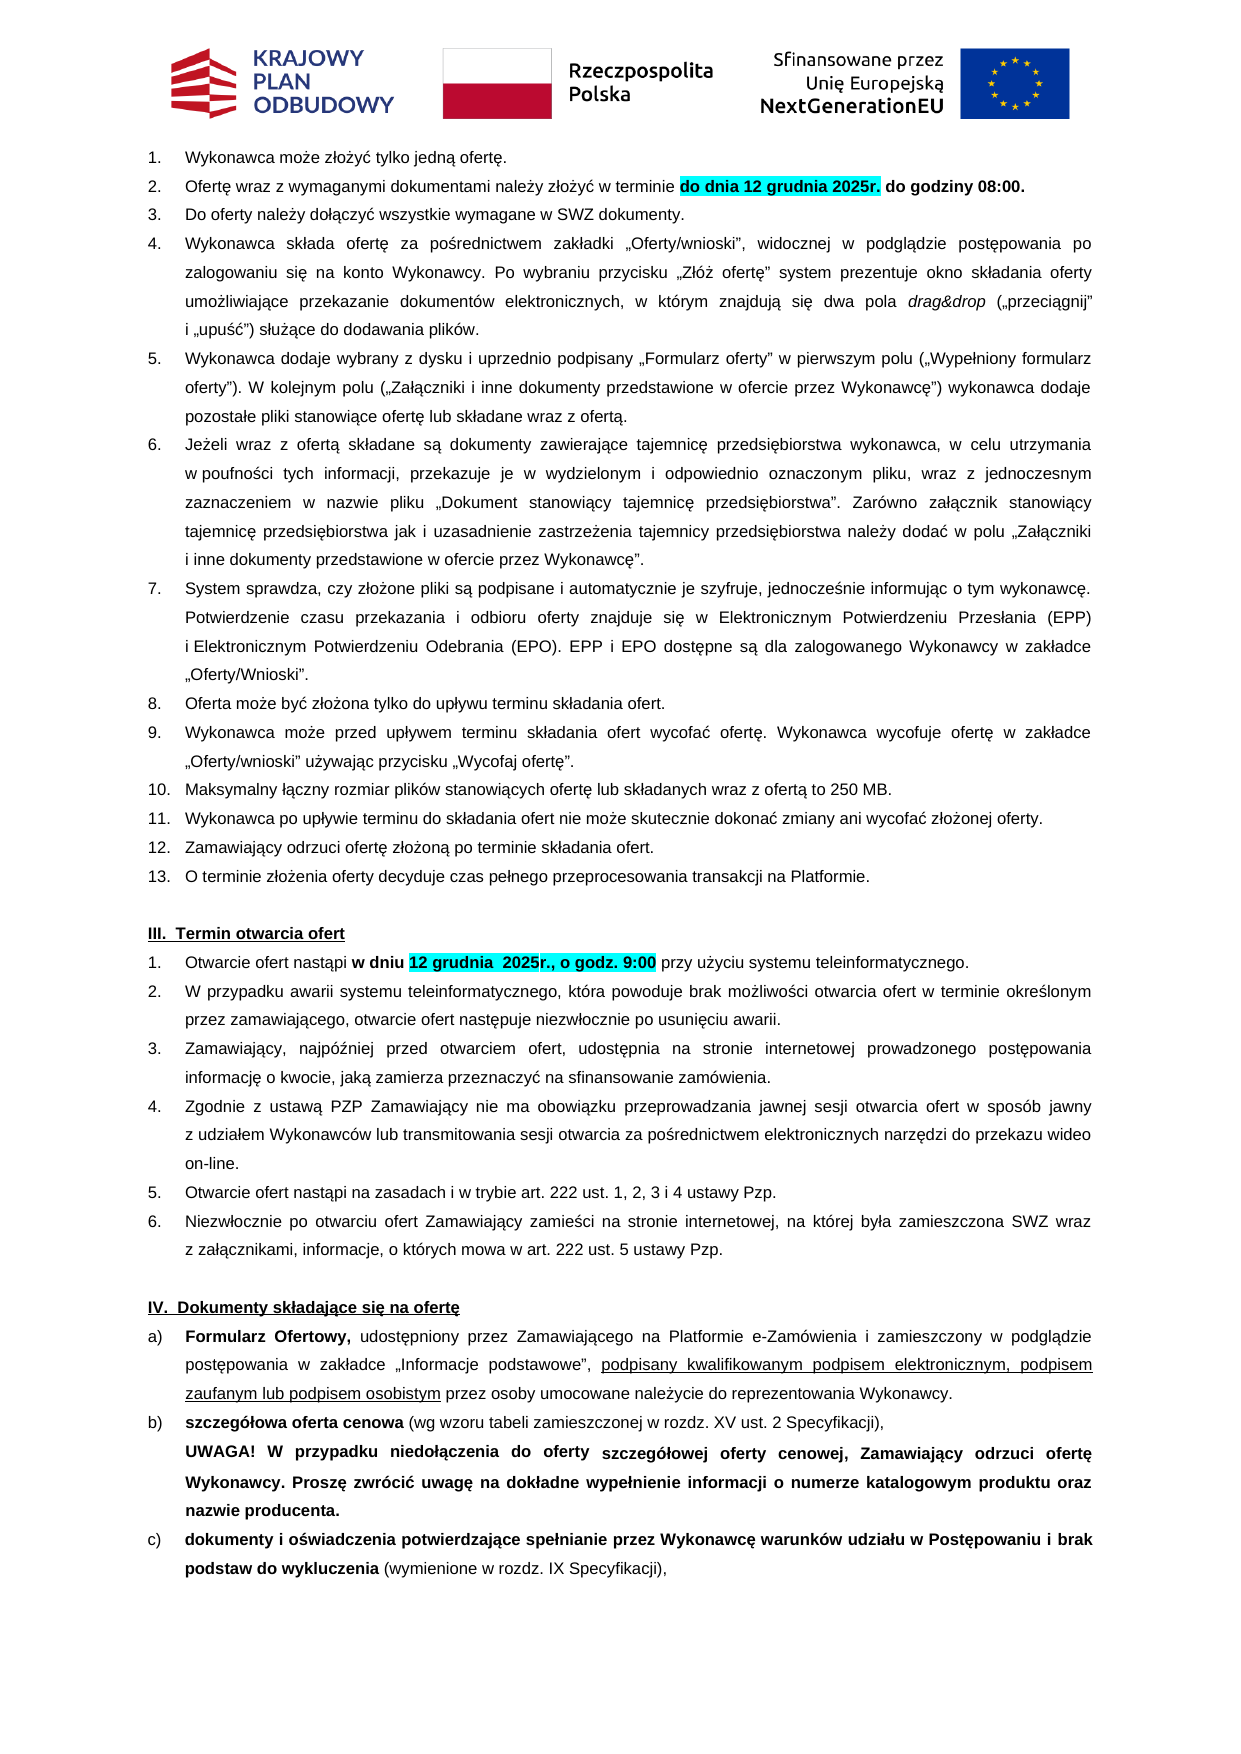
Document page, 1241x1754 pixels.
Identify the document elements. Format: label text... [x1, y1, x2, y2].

list dokumenty i oświadczenia potwierdzające spełnianie przez Wykonawcę warunków udziału w Postępowaniu i brak podstaw do wykluczenia (wymienione w rozdz. IX Specyfikacji), [147, 1530, 1093, 1578]
list Zamawiający odrzuci ofertę złożoną po terminie składania ofert. [148, 838, 1093, 857]
list Formularz Ofertowy, udostępniony przez Zamawiającego na Platformie e-Zamówienia i zamieszczony w podglądzie postępowania w zakładce „Informacje podstawowe”, podpisany kwalifikowanym podpisem elektronicznym, podpisem zaufanym lub podpisem osobistym przez osoby umocowane należycie do reprezentowania Wykonawcy. [148, 1326, 1093, 1403]
list Zamawiający, najpóźniej przed otwarciem ofert, udostępnia na stronie internetowej prowadzonego postępowania informację o kwocie, jaką zamierza przeznaczyć na sfinansowanie zamówienia. [148, 1039, 1093, 1087]
list szczegółowa oferta cenowa (wg wzoru tabeli zamieszczonej w rozdz. XV ust. 2 Specyfikacji), [148, 1413, 1093, 1432]
list Maksymalny łączny rozmiar plików stanowiących ofertę lub składanych wraz z ofertą to 250 MB. [148, 780, 1093, 799]
list W przypadku awarii systemu teleinformatycznego, która powoduje brak możliwości otwarcia ofert w terminie określonym przez zamawiającego, otwarcie ofert następuje niezwłocznie po usunięciu awarii. [148, 981, 1093, 1029]
list Wykonawca składa ofertę za pośrednictwem zakładki „Oferty/wnioski”, widocznej w podglądzie postępowania po zalogowaniu się na konto Wykonawcy. Po wybraniu przycisku „Złóż ofertę” system prezentuje okno składania oferty umożliwiające przekazanie dokumentów elektronicznych, w którym znajdują się dwa pola drag&drop („przeciągnij” i „upuść”) służące do dodawania plików. [148, 234, 1093, 339]
list Do oferty należy dołączyć wszystkie wymagane w SWZ dokumenty. [148, 205, 1093, 224]
list Jeżeli wraz z ofertą składane są dokumenty zawierające tajemnicę przedsiębiorstwa wykonawca, w celu utrzymania w poufności tych informacji, przekazuje je w wydzielonym i odpowiednio oznaczonym pliku, wraz z jednoczesnym zaznaczeniem w nazwie pliku „Dokument stanowiący tajemnicę przedsiębiorstwa”. Zarówno załącznik stanowiący tajemnicę przedsiębiorstwa jak i uzasadnienie zastrzeżenia tajemnicy przedsiębiorstwa należy dodać w polu „Załączniki i inne dokumenty przedstawione w ofercie przez Wykonawcę”. [148, 435, 1093, 569]
list Wykonawca może złożyć tylko jedną ofertę. [148, 148, 1093, 167]
list Otwarcie ofert nastąpi na zasadach i w trybie art. 222 ust. 1, 2, 3 i 4 ustawy Pzp. [148, 1183, 1093, 1202]
picture [147, 25, 1093, 142]
list System sprawdza, czy złożone pliki są podpisane i automatycznie je szyfruje, jednocześnie informując o tym wykonawcę. Potwierdzenie czasu przekazania i odbioru oferty znajduje się w Elektronicznym Potwierdzeniu Przesłania (EPP) i Elektronicznym Potwierdzeniu Odebrania (EPO). EPP i EPO dostępne są dla zalogowanego Wykonawcy w zakładce „Oferty/Wnioski”. [148, 579, 1093, 684]
list Wykonawca dodaje wybrany z dysku i uprzednio podpisany „Formularz oferty” w pierwszym polu („Wypełniony formularz oferty”). W kolejnym polu („Załączniki i inne dokumenty przedstawione w ofercie przez Wykonawcę”) wykonawca dodaje pozostałe pliki stanowiące ofertę lub składane wraz z ofertą. [148, 349, 1093, 426]
list Wykonawca po upływie terminu do składania ofert nie może skutecznie dokonać zmiany ani wycofać złożonej oferty. [148, 809, 1093, 828]
list Zgodnie z ustawą PZP Zamawiający nie ma obowiązku przeprowadzania jawnej sesji otwarcia ofert w sposób jawny z udziałem Wykonawców lub transmitowania sesji otwarcia za pośrednictwem elektronicznych narzędzi do przekazu wideo on-line. [148, 1096, 1093, 1173]
list O terminie złożenia oferty decyduje czas pełnego przeprocesowania transakcji na Platformie. [148, 866, 1093, 886]
list Oferta może być złożona tylko do upływu terminu składania ofert. [148, 694, 1093, 713]
list Niezwłocznie po otwarciu ofert Zamawiający zamieści na stronie internetowej, na której była zamieszczona SWZ wraz z załącznikami, informacje, o których mowa w art. 222 ust. 5 ustawy Pzp. [148, 1211, 1093, 1259]
list Ofertę wraz z wymaganymi dokumentami należy złożyć w terminie do dnia 12 grudnia 2025r. do godziny 08:00. [148, 176, 680, 196]
text UWAGA! W przypadku niedołączenia do oferty szczegółowej oferty cenowej, Zamawiający odrzuci ofertę Wykonawcy. Proszę zwrócić uwagę na dokładne wypełnienie informacji o numerze katalogowym produktu oraz nazwie producenta. [185, 1441, 1093, 1520]
list Wykonawca może przed upływem terminu składania ofert wycofać ofertę. Wykonawca wycofuje ofertę w zakładce „Oferty/wnioski” używając przycisku „Wycofaj ofertę”. [148, 723, 1093, 771]
text III. Termin otwarcia ofert [148, 924, 1093, 943]
text IV. Dokumenty składające się na ofertę [148, 1298, 1093, 1317]
list Otwarcie ofert nastąpi w dniu 12 grudnia 2025r., o godz. 9:00 przy użyciu systemu teleinformatycznego. [656, 953, 1093, 972]
